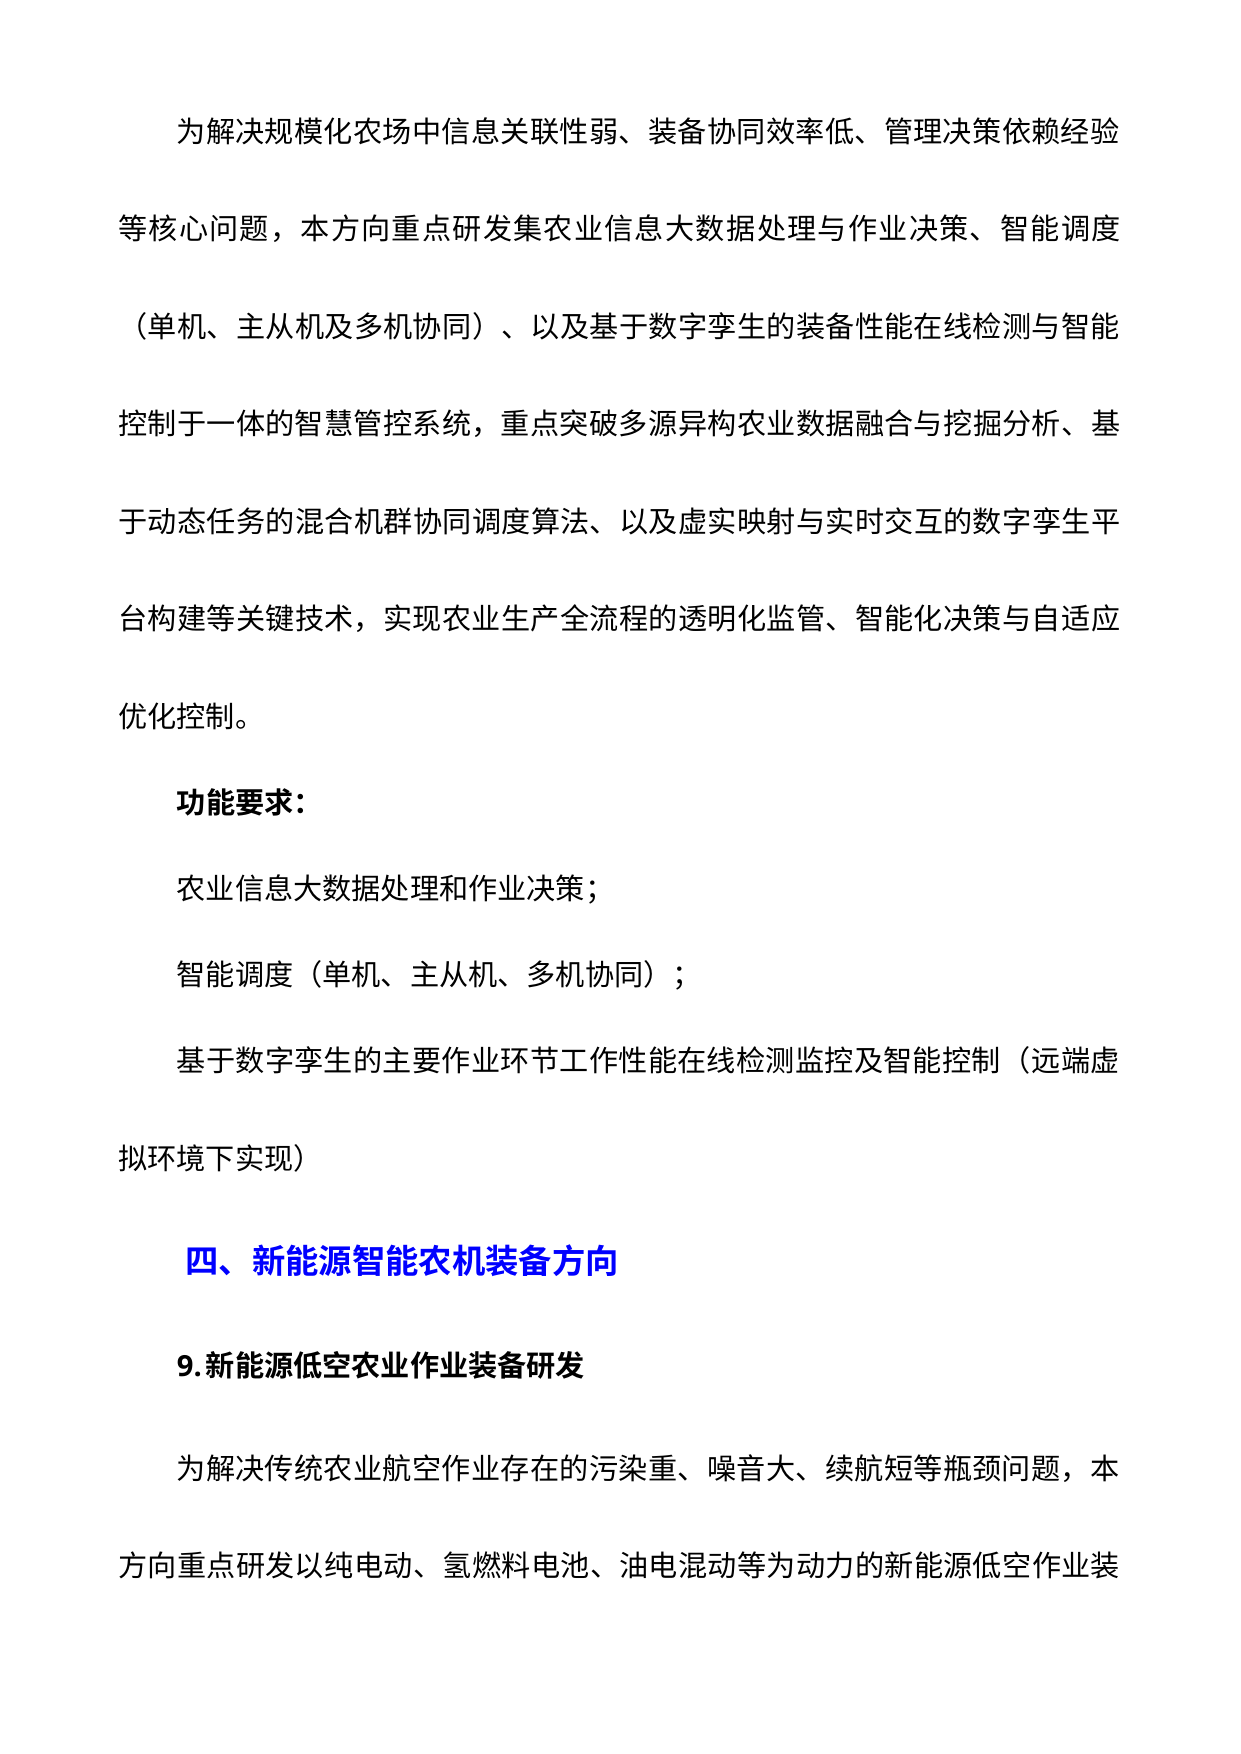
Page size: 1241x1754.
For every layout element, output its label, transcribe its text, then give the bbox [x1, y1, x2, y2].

list 新能源低空农业作业装备研发 [118, 1332, 1122, 1397]
text 为解决规模化农场中信息关联性弱、装备协同效率低、管理决策依赖经验等核心问题，本方向重点研发集农业信息大数据处理与作业决策、智能调度（单机、主从机及多机协同）、以及基于数字孪生的装备性能在线检测与智能控制于一体的智慧管控系统，重点突破多源异构农业数据融合与挖掘分析、基于动态任务的混合机群协同调度算法、以及虚实映射与实时交互的数字孪生平台构建等关键技术，实现农业生产全流程的透明化监管、智能化决策与自适应优化控制。 [118, 97, 1122, 747]
text 智能调度（单机、主从机、多机协同）； [118, 940, 1122, 1005]
text 四、新能源智能农机装备方向 [118, 1226, 1122, 1291]
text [118, 1434, 1122, 1597]
text 农业信息大数据处理和作业决策； [118, 854, 1122, 919]
text 功能要求： [118, 768, 1122, 833]
text 基于数字孪生的主要作业环节工作性能在线检测监控及智能控制（远端虚拟环境下实现） [118, 1027, 1122, 1189]
